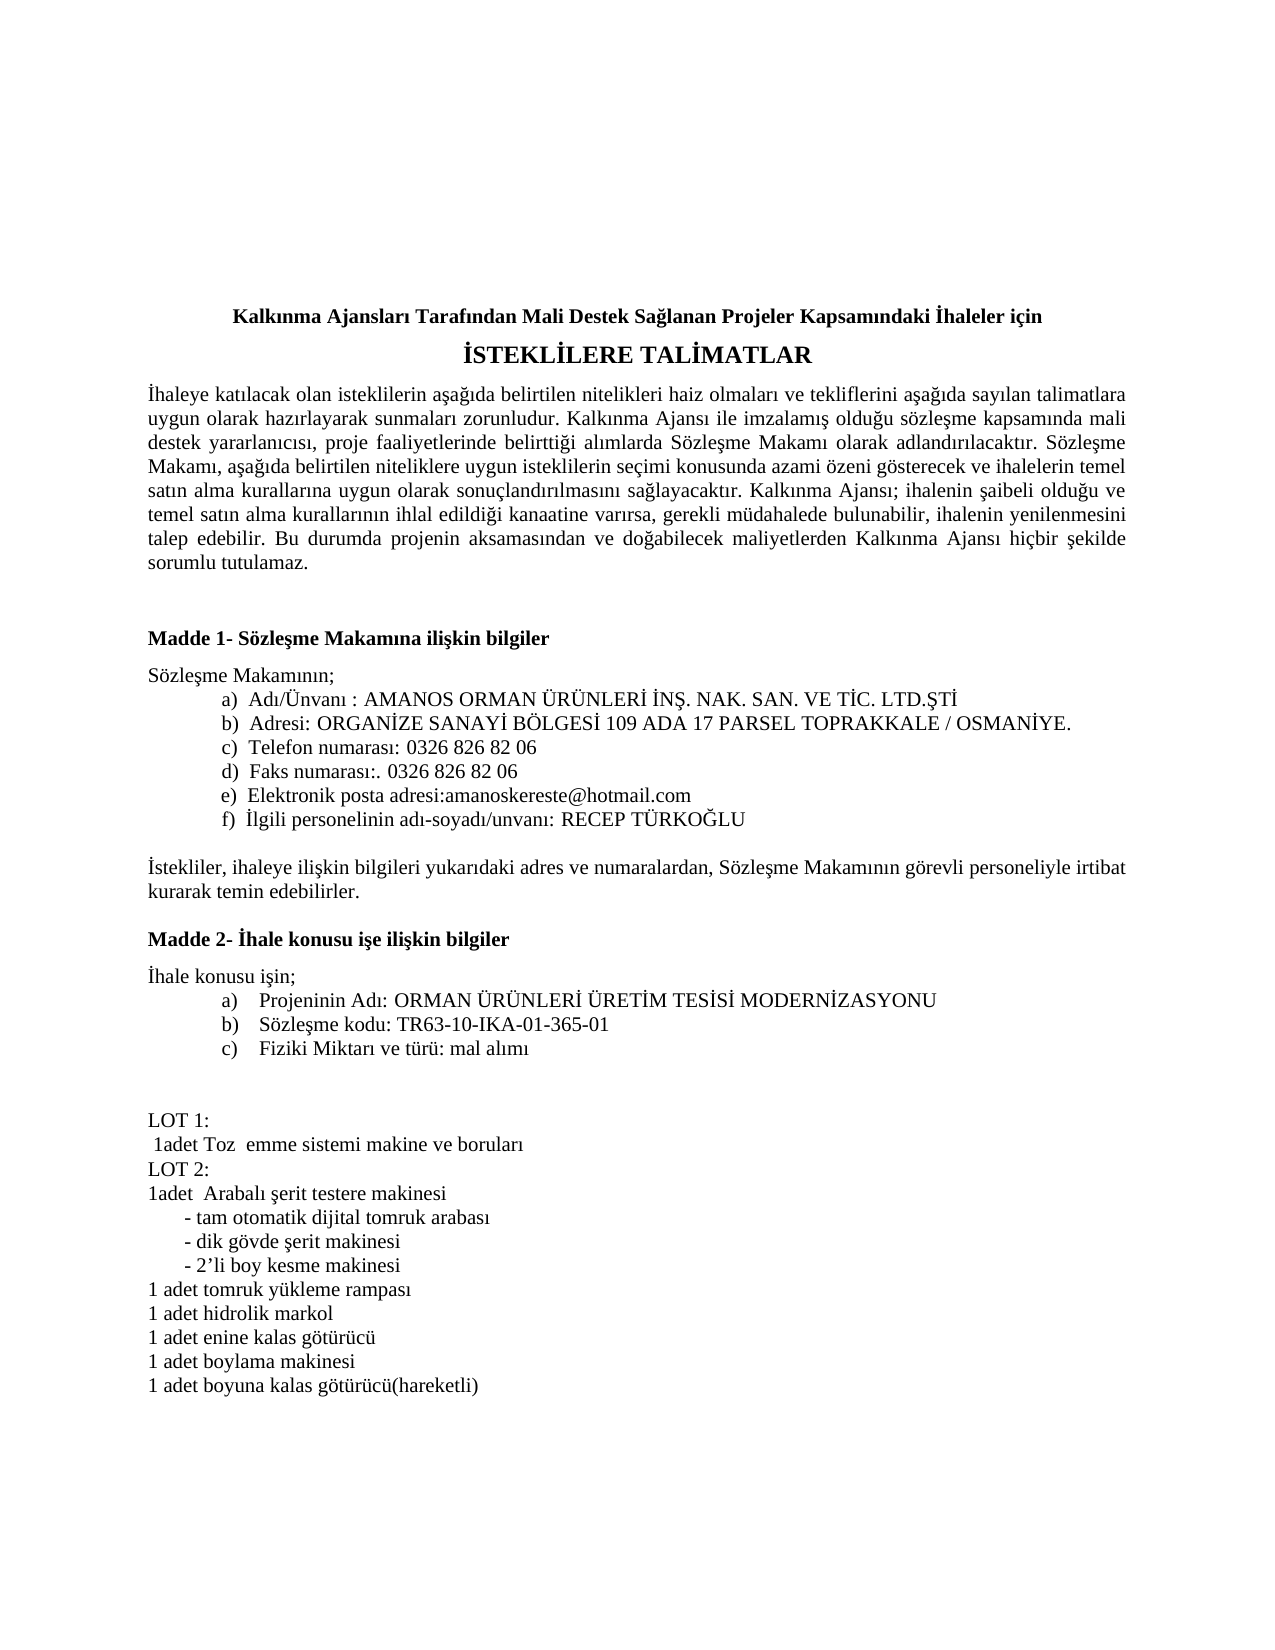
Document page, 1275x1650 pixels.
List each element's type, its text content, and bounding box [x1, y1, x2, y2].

text d) Faks numarası:. 0326 826 82 06 [221, 759, 1127, 783]
text e) Elektronik posta adresi:amanoskereste@hotmail.com [148, 783, 1127, 807]
text f) İlgili personelinin adı-soyadı/unvanı: RECEP TÜRKOĞLU [221, 807, 1127, 831]
text Kalkınma Ajansları Tarafından Mali Destek Sağlanan Projeler Kapsamındaki İhaleler için [148, 304, 1127, 328]
text 1adet Toz emme sistemi makine ve boruları [148, 1132, 1127, 1156]
text a) Adı/Ünvanı : AMANOS ORMAN ÜRÜNLERİ İNŞ. NAK. SAN. VE TİC. LTD.ŞTİ [148, 687, 1127, 711]
text b) Adresi: ORGANİZE SANAYİ BÖLGESİ 109 ADA 17 PARSEL TOPRAKKALE / OSMANİYE. [148, 711, 1127, 735]
text Sözleşme Makamının; [148, 663, 1127, 687]
text - dik gövde şerit makinesi [148, 1229, 1127, 1253]
text 1 adet boyuna kalas götürücü(hareketli) [148, 1373, 1127, 1397]
text - tam otomatik dijital tomruk arabası [148, 1204, 1127, 1229]
text İhale konusu işin; [148, 964, 1127, 988]
text 1 adet enine kalas götürücü [148, 1325, 1127, 1349]
text 1 adet tomruk yükleme rampası [148, 1277, 1127, 1301]
text - 2’li boy kesme makinesi [148, 1253, 1127, 1277]
text Madde 2- İhale konusu işe ilişkin bilgiler [148, 927, 1127, 951]
text İSTEKLİLERE TALİMATLAR [148, 340, 1127, 369]
text İstekliler, ihaleye ilişkin bilgileri yukarıdaki adres ve numaralardan, Sözleşme Makamının görevli personeliyle irtibat kurarak temin edebilirler. [148, 855, 1127, 903]
text 1 adet boylama makinesi [148, 1349, 1127, 1373]
text Madde 1- Sözleşme Makamına ilişkin bilgiler [148, 626, 1127, 650]
text 1adet Arabalı şerit testere makinesi [148, 1181, 1127, 1204]
list Fiziki Miktarı ve türü: mal alımı [221, 1036, 1127, 1060]
text LOT 2: [148, 1156, 1127, 1181]
text 1 adet hidrolik markol [148, 1301, 1127, 1325]
list Sözleşme kodu: TR63-10-IKA-01-365-01 [221, 1012, 1127, 1036]
text İhaleye katılacak olan isteklilerin aşağıda belirtilen nitelikleri haiz olmaları ve tekliflerini aşağıda sayılan talimatlara uygun olarak hazırlayarak sunmaları zorunludur. Kalkınma Ajansı ile imzalamış olduğu sözleşme kapsamında mali destek yararlanıcısı, proje faaliyetlerinde belirttiği alımlarda Sözleşme Makamı olarak adlandırılacaktır. Sözleşme Makamı, aşağıda belirtilen niteliklere uygun isteklilerin seçimi konusunda azami özeni gösterecek ve ihalelerin temel satın alma kurallarına uygun olarak sonuçlandırılmasını sağlayacaktır. Kalkınma Ajansı; ihalenin şaibeli olduğu ve temel satın alma kurallarının ihlal edildiği kanaatine varırsa, gerekli müdahalede bulunabilir, ihalenin yenilenmesini talep edebilir. Bu durumda projenin aksamasından ve doğabilecek maliyetlerden Kalkınma Ajansı hiçbir şekilde sorumlu tutulamaz. [148, 382, 1127, 574]
text LOT 1: [148, 1108, 1127, 1132]
list Projeninin Adı: ORMAN ÜRÜNLERİ ÜRETİM TESİSİ MODERNİZASYONU [221, 988, 1127, 1012]
text c) Telefon numarası: 0326 826 82 06 [221, 735, 1127, 759]
